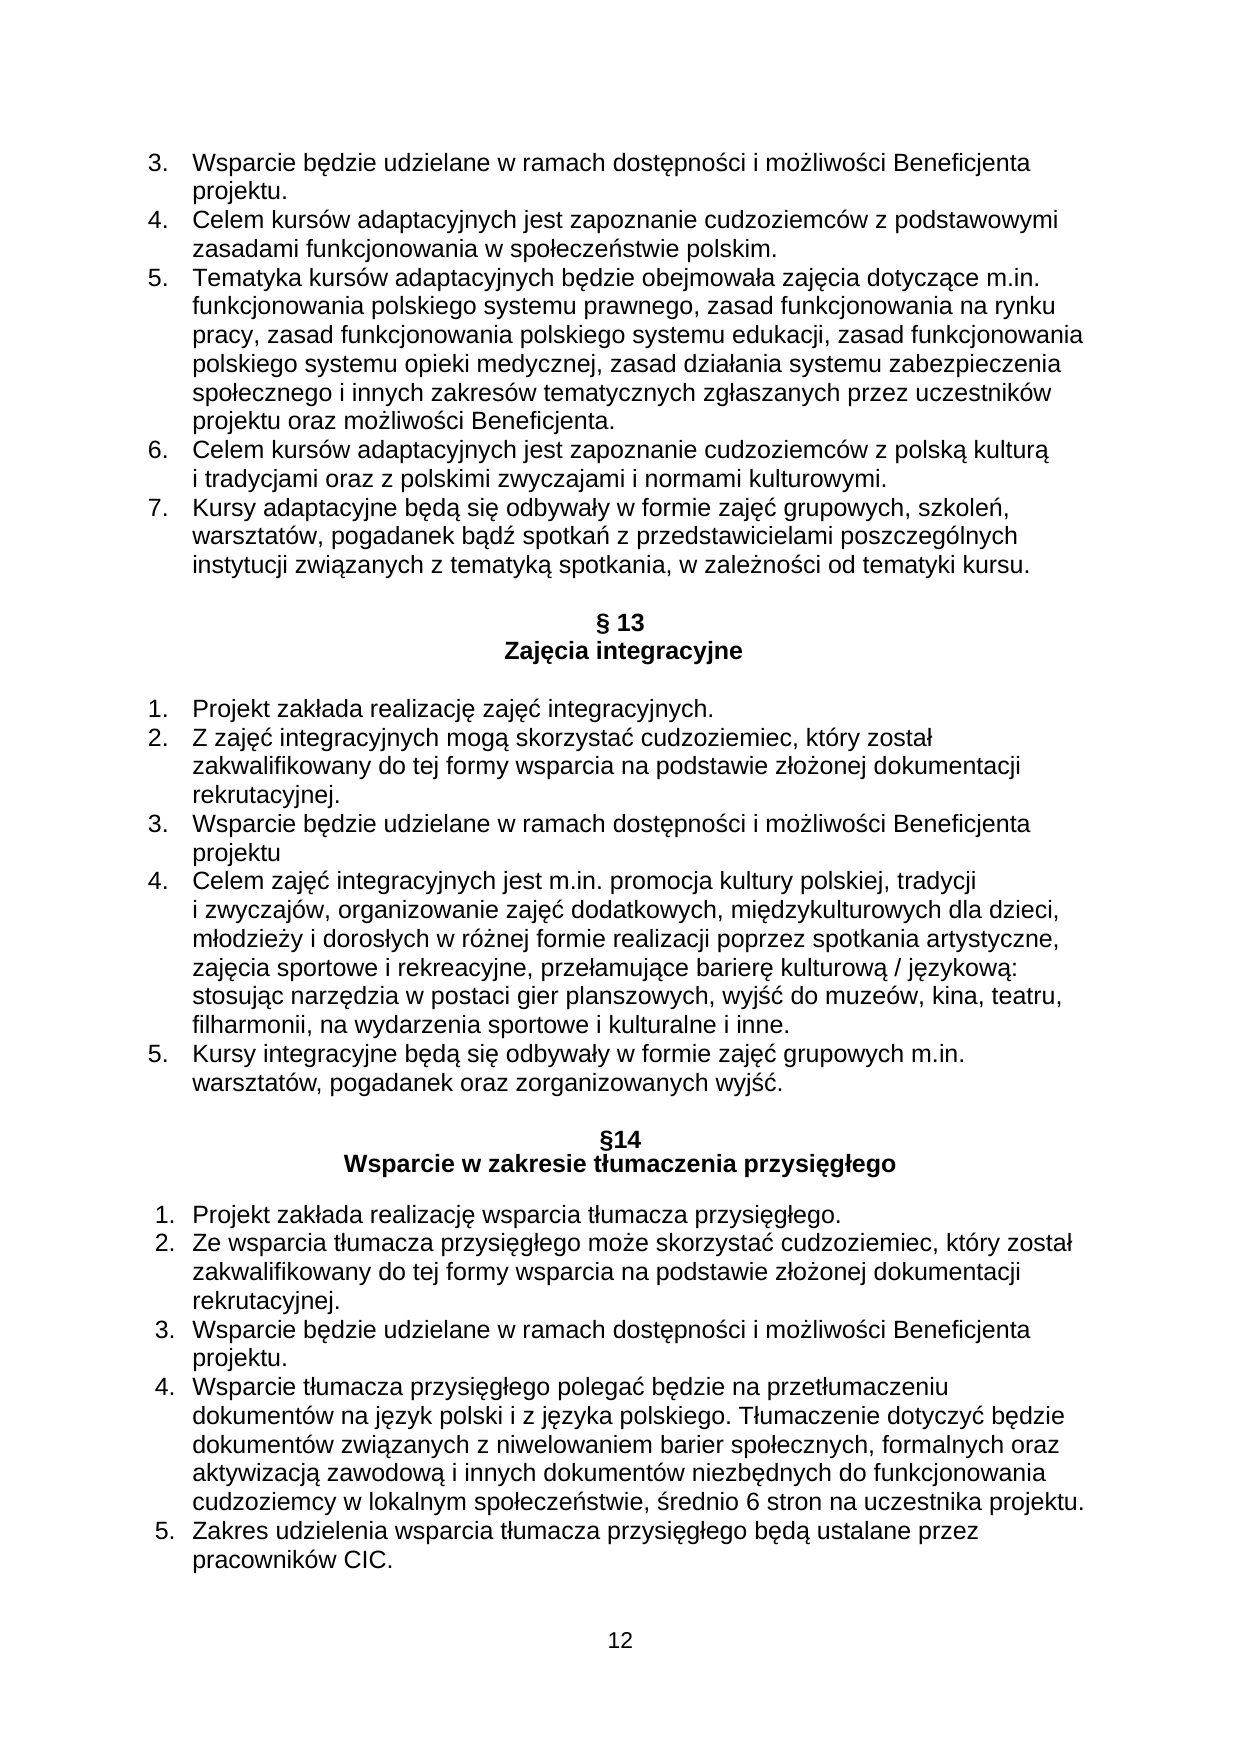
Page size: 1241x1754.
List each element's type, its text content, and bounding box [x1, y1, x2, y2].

list Celem kursów adaptacyjnych jest zapoznanie cudzoziemców z podstawowymi zasadami funkcjonowania w społeczeństwie polskim. [148, 205, 1093, 263]
text 5. Kursy integracyjne będą się odbywały w formie zajęć grupowych m.in. warsztatów, pogadanek oraz zorganizowanych wyjść. [148, 1039, 1093, 1096]
list Z zajęć integracyjnych mogą skorzystać cudzoziemiec, który został zakwalifikowany do tej formy wsparcia na podstawie złożonej dokumentacji rekrutacyjnej. [148, 723, 1093, 809]
list Wsparcie tłumacza przysięgłego polegać będzie na przetłumaczeniu dokumentów na język polski i z języka polskiego. Tłumaczenie dotyczyć będzie dokumentów związanych z niwelowaniem barier społecznych, formalnych oraz aktywizacją zawodową i innych dokumentów niezbędnych do funkcjonowania cudzoziemcy w lokalnym społeczeństwie, średnio 6 stron na uczestnika projektu. [154, 1372, 1093, 1516]
list Wsparcie będzie udzielane w ramach dostępności i możliwości Beneficjenta projektu. [154, 1315, 1093, 1372]
list Celem kursów adaptacyjnych jest zapoznanie cudzoziemców z polską kulturą [148, 435, 1093, 464]
list Tematyka kursów adaptacyjnych będzie obejmowała zajęcia dotyczące m.in. funkcjonowania polskiego systemu prawnego, zasad funkcjonowania na rynku pracy, zasad funkcjonowania polskiego systemu edukacji, zasad funkcjonowania polskiego systemu opieki medycznej, zasad działania systemu zabezpieczenia społecznego i innych zakresów tematycznych zgłaszanych przez uczestników projektu oraz możliwości Beneficjenta. [148, 263, 1093, 435]
list Projekt zakłada realizację zajęć integracyjnych. [148, 694, 1093, 723]
text Wsparcie w zakresie tłumaczenia przysięgłego [148, 1154, 1093, 1177]
list Ze wsparcia tłumacza przysięgłego może skorzystać cudzoziemiec, który został zakwalifikowany do tej formy wsparcia na podstawie złożonej dokumentacji rekrutacyjnej. [154, 1228, 1093, 1315]
list Kursy adaptacyjne będą się odbywały w formie zajęć grupowych, szkoleń, warsztatów, pogadanek bądź spotkań z przedstawicielami poszczególnych instytucji związanych z tematyką spotkania, w zależności od tematyki kursu. [148, 493, 1093, 579]
list Celem zajęć integracyjnych jest m.in. promocja kultury polskiej, tradycji i zwyczajów, organizowanie zajęć dodatkowych, międzykulturowych dla dzieci, młodzieży i dorosłych w różnej formie realizacji poprzez spotkania artystyczne, zajęcia sportowe i rekreacyjne, przełamujące barierę kulturową / językową: stosując narzędzia w postaci gier planszowych, wyjść do muzeów, kina, teatru, filharmonii, na wydarzenia sportowe i kulturalne i inne. [148, 866, 1093, 1039]
text §14 [148, 1125, 1093, 1154]
list Wsparcie będzie udzielane w ramach dostępności i możliwości Beneficjenta projektu [148, 809, 1093, 866]
text § 13 [148, 608, 1093, 636]
list Projekt zakłada realizację wsparcia tłumacza przysięgłego. [154, 1200, 1093, 1228]
text i tradycjami oraz z polskimi zwyczajami i normami kulturowymi. [192, 464, 1093, 493]
list Zakres udzielenia wsparcia tłumacza przysięgłego będą ustalane przez pracowników CIC. [154, 1516, 1093, 1573]
text Zajęcia integracyjne [154, 636, 1093, 665]
list Wsparcie będzie udzielane w ramach dostępności i możliwości Beneficjenta projektu. [148, 148, 1093, 205]
